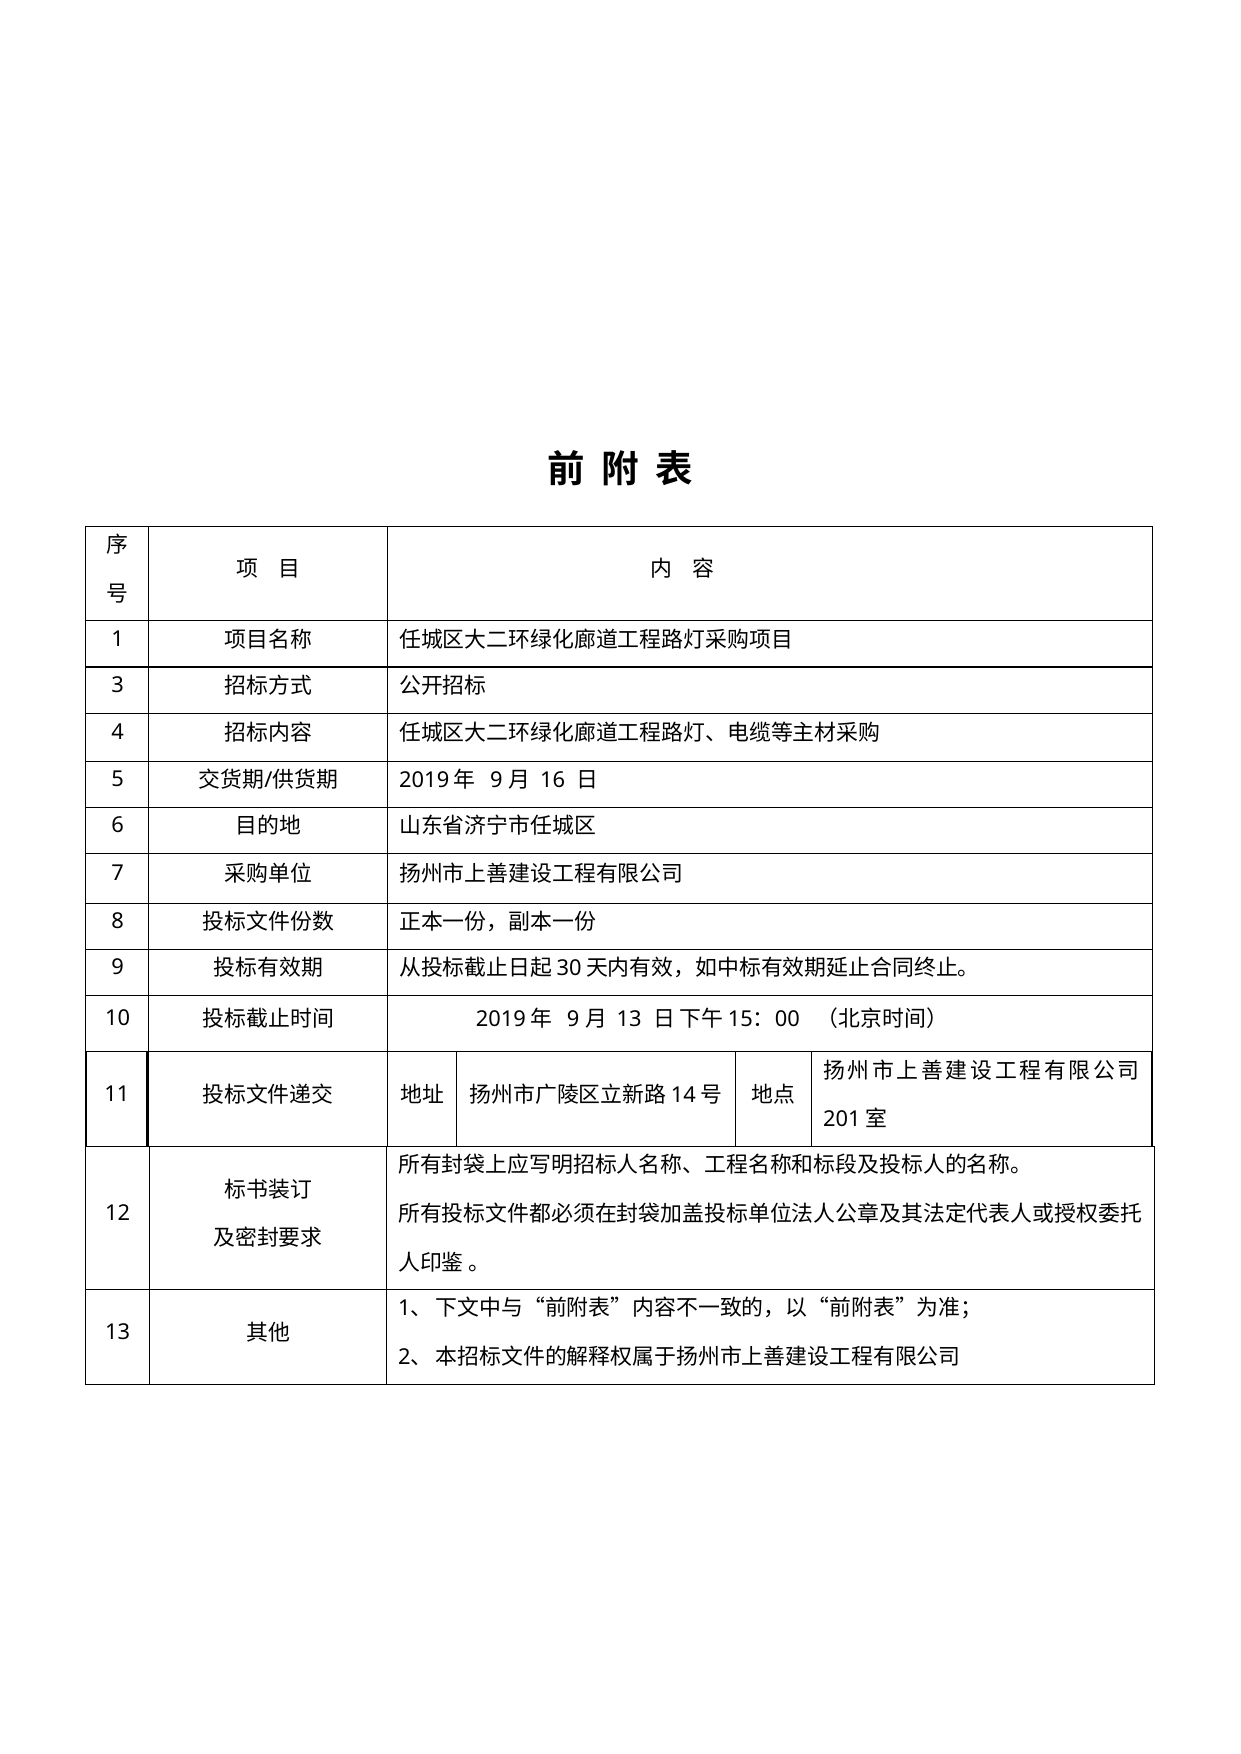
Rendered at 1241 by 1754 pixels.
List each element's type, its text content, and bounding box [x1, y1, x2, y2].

table_cell 2019年 9 月 13 日 下午15：00 （北京时间） [388, 996, 1152, 1051]
table_cell 投标有效期 [149, 950, 387, 995]
table_cell 扬州市上善建设工程有限公司 [388, 854, 1152, 903]
table_cell 9 [86, 950, 148, 995]
table_cell 正本一份，副本一份 [388, 904, 1152, 949]
table_cell 2019年 9 月 16 日 [388, 762, 1152, 807]
table_cell 招标内容 [149, 714, 387, 761]
table_cell 招标方式 [149, 668, 387, 712]
table_cell 扬州市广陵区立新路14号 [457, 1052, 735, 1146]
table_cell 其他 [150, 1290, 386, 1383]
table_cell 10 [86, 996, 148, 1051]
table_cell 采购单位 [149, 854, 387, 903]
table_cell 所有封袋上应写明招标人名称、工程名称和标段及投标人的名称。 所有投标文件都必须在封袋加盖投标单位法人公章及其法定代表人或授权委托人印鉴 。 [387, 1147, 1154, 1289]
table_cell 交货期/供货期 [149, 762, 387, 807]
table_cell 投标截止时间 [149, 996, 387, 1051]
table_cell 地址 [388, 1052, 456, 1146]
table_cell 公开招标 [388, 668, 1152, 712]
table_cell 下文中与“前附表”内容不一致的，以“前附表”为准； 本招标文件的解释权属于扬州市上善建设工程有限公司 [387, 1290, 1154, 1383]
table_cell 投标文件份数 [149, 904, 387, 949]
table_cell 目的地 [149, 808, 387, 853]
table_cell 12 [86, 1147, 149, 1289]
table_cell 从投标截止日起30天内有效，如中标有效期延止合同终止。 [388, 950, 1152, 995]
table_cell 扬州市上善建设工程有限公司201室 [812, 1052, 1151, 1146]
table_cell 投标文件递交 [149, 1052, 387, 1146]
table_cell 项目名称 [149, 621, 387, 666]
table_cell 任城区大二环绿化廊道工程路灯采购项目 [388, 621, 1152, 666]
table_cell 山东省济宁市任城区 [388, 808, 1152, 853]
table_cell 任城区大二环绿化廊道工程路灯、电缆等主材采购 [388, 714, 1152, 761]
table_cell 标书装订 及密封要求 [150, 1147, 386, 1289]
table_cell 3 [86, 668, 148, 712]
text 前 附 表 [118, 433, 1122, 498]
table_cell 4 [86, 714, 148, 761]
table_cell 1 [86, 621, 148, 666]
table_cell 11 [87, 1052, 146, 1146]
table_cell 5 [86, 762, 148, 807]
table_header 项 目 [149, 527, 387, 620]
table_cell 地点 [736, 1052, 811, 1146]
table_cell 6 [86, 808, 148, 853]
table_cell 13 [86, 1290, 149, 1383]
table_header 内 容 [388, 527, 1152, 620]
table_cell 8 [86, 904, 148, 949]
table_header 序号 [86, 527, 148, 620]
table_cell 7 [86, 854, 148, 903]
